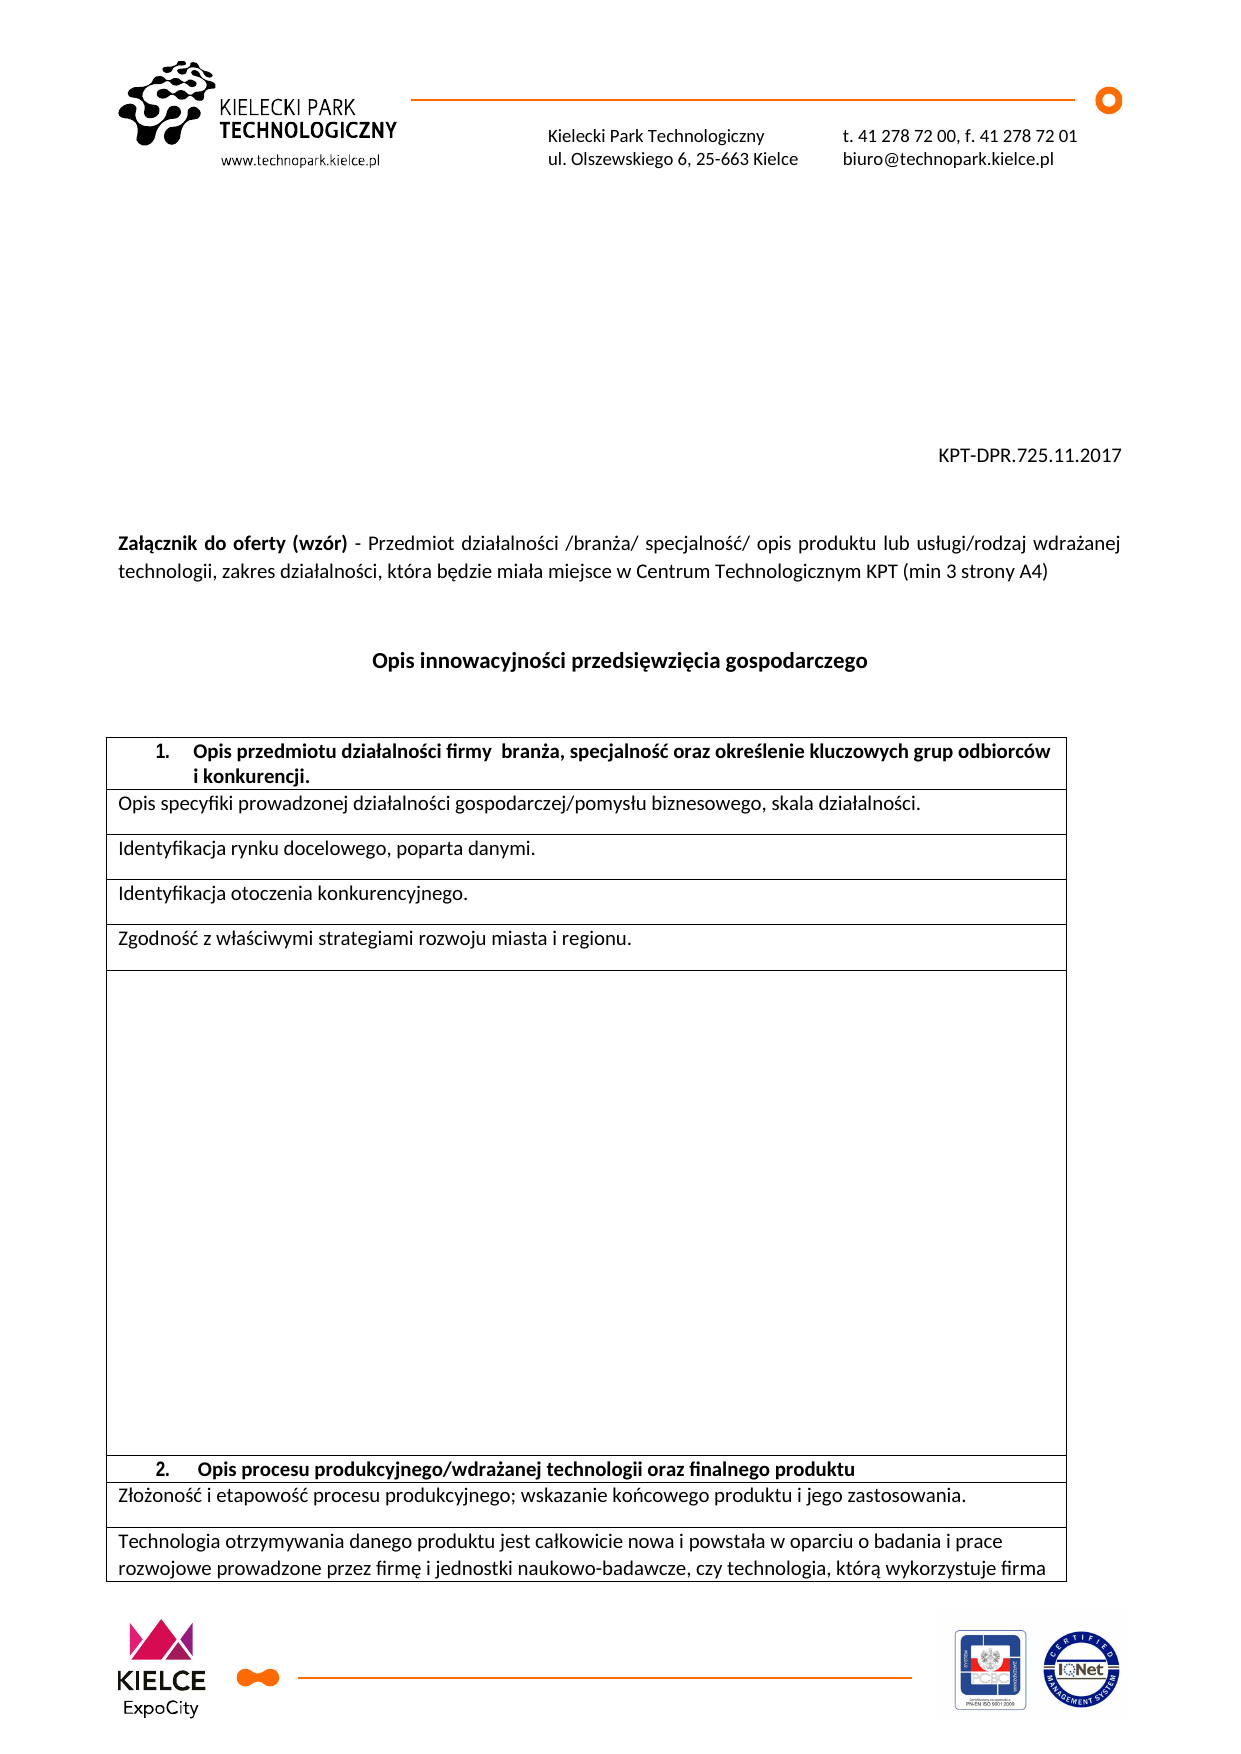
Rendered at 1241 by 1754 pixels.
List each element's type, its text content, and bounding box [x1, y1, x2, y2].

text Załącznik do oferty (wzór) - Przedmiot działalności /branża/ specjalność/ opis produktu lub usługi/rodzaj wdrażanej technologii, zakres działalności, która będzie miała miejsce w Centrum Technologicznym KPT (min 3 strony A4) [118, 530, 1122, 583]
table_cell Opis procesu produkcyjnego/wdrażanej technologii oraz finalnego produktu [107, 1456, 1066, 1482]
table_cell Zgodność z właściwymi strategiami rozwoju miasta i regionu. [107, 925, 1066, 969]
table_cell Identyfikacja rynku docelowego, poparta danymi. [107, 835, 1066, 879]
table_header Opis przedmiotu działalności firmy branża, specjalność oraz określenie kluczowych grup odbiorców i konkurencji. [107, 738, 1066, 789]
table_cell Złożoność i etapowość procesu produkcyjnego; wskazanie końcowego produktu i jego zastosowania. [107, 1483, 1066, 1527]
table_cell Identyfikacja otoczenia konkurencyjnego. [107, 880, 1066, 924]
table_cell [107, 971, 1066, 1455]
table_cell Opis specyfiki prowadzonej działalności gospodarczej/pomysłu biznesowego, skala działalności. [107, 790, 1066, 834]
picture [936, 1610, 1133, 1723]
text Opis innowacyjności przedsięwzięcia gospodarczego [118, 646, 1122, 674]
text KPT-DPR.725.11.2017 [118, 442, 1122, 468]
